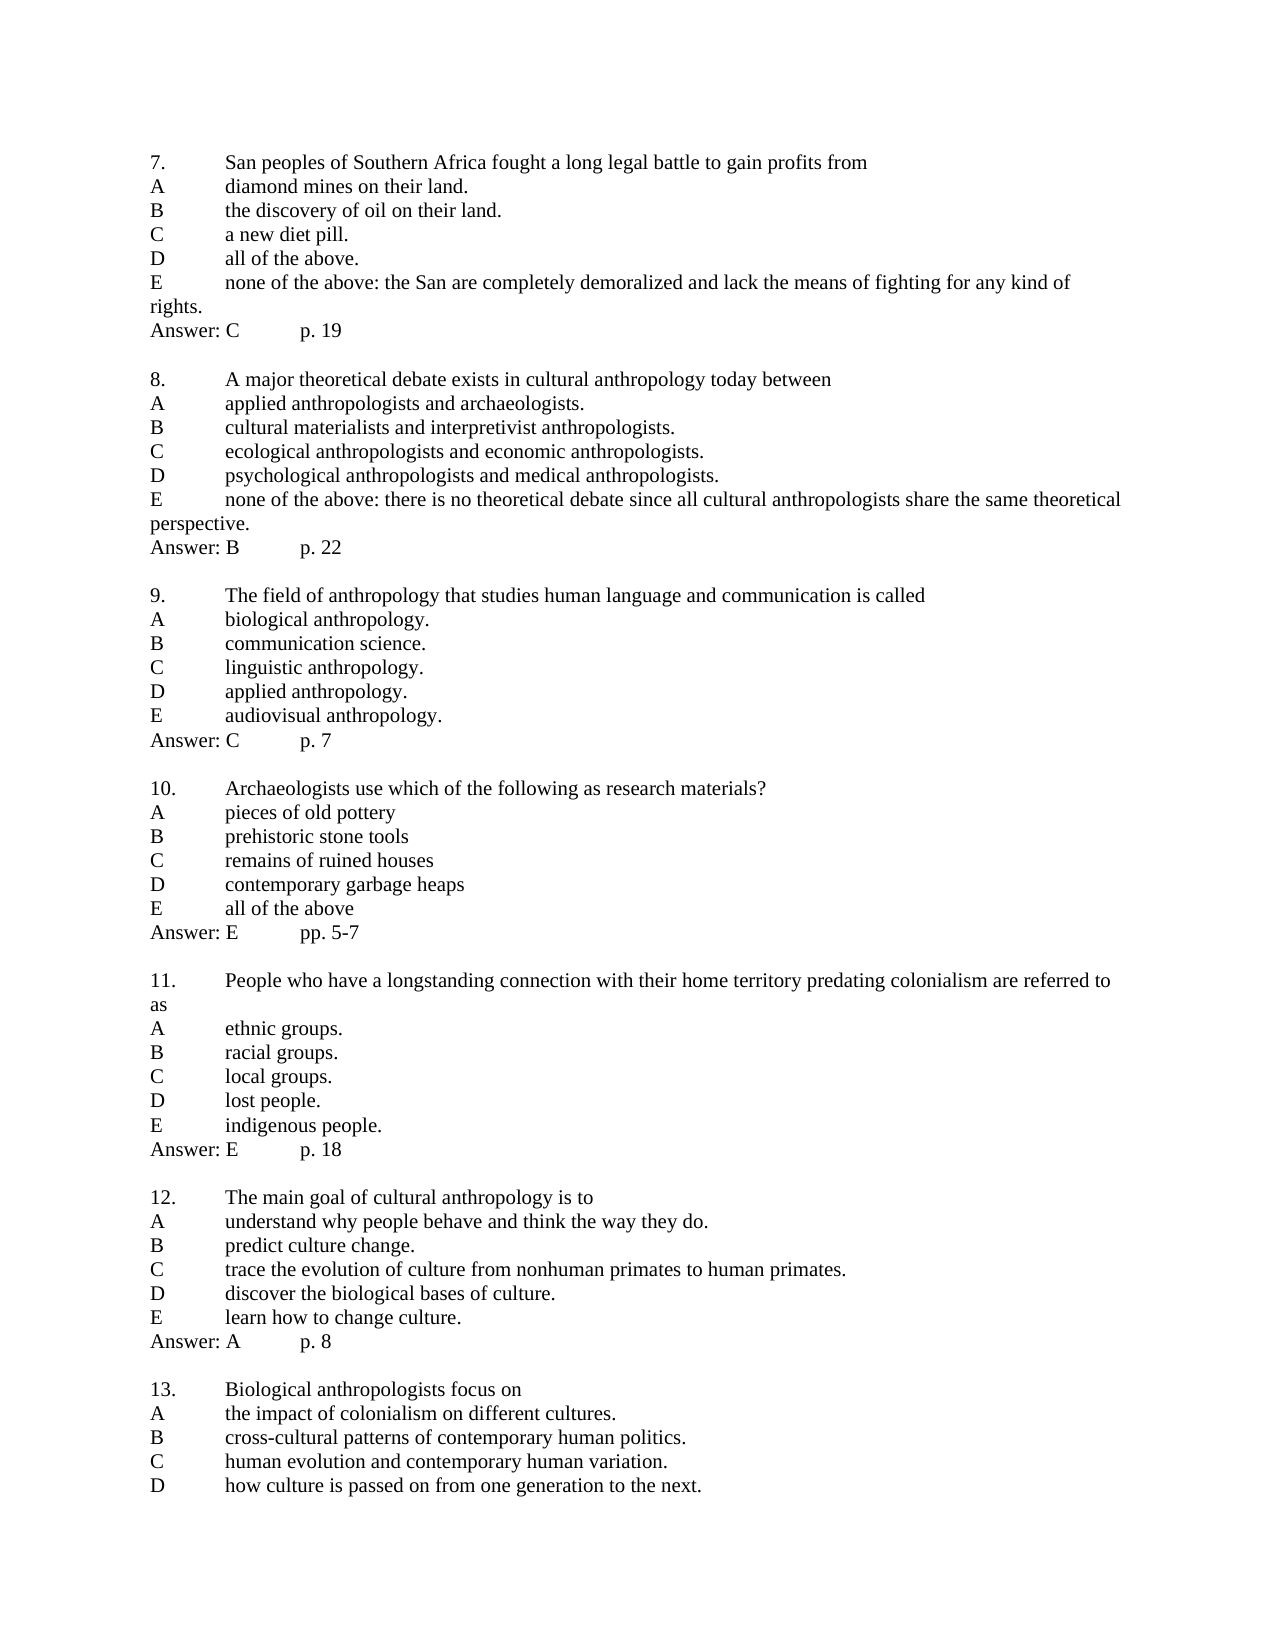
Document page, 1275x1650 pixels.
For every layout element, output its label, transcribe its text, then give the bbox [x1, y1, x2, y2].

text B the discovery of oil on their land. [150, 198, 1125, 222]
text A understand why people behave and think the way they do. [150, 1209, 1125, 1233]
text Answer: E pp. 5-7 [150, 920, 1125, 944]
text D how culture is passed on from one generation to the next. [150, 1473, 1125, 1497]
text D psychological anthropologists and medical anthropologists. [150, 463, 1125, 487]
text A applied anthropologists and archaeologists. [150, 391, 1125, 415]
text D discover the biological bases of culture. [150, 1281, 1125, 1305]
text C human evolution and contemporary human variation. [150, 1449, 1125, 1473]
text Answer: B p. 22 [150, 535, 1125, 559]
text B prehistoric stone tools [150, 824, 1125, 848]
text D contemporary garbage heaps [150, 872, 1125, 896]
text E none of the above: there is no theoretical debate since all cultural anthropologists share the same theoretical perspective. [150, 487, 1125, 535]
text E learn how to change culture. [150, 1305, 1125, 1329]
text D all of the above. [150, 246, 1125, 270]
text 12. The main goal of cultural anthropology is to [150, 1185, 1125, 1209]
text B predict culture change. [150, 1233, 1125, 1257]
text C a new diet pill. [150, 222, 1125, 246]
text A diamond mines on their land. [150, 174, 1125, 198]
text E all of the above [150, 896, 1125, 920]
text B communication science. [150, 631, 1125, 655]
text 10. Archaeologists use which of the following as research materials? [150, 776, 1125, 800]
text E audiovisual anthropology. [150, 703, 1125, 727]
text B racial groups. [150, 1040, 1125, 1064]
text A pieces of old pottery [150, 800, 1125, 824]
text 9. The field of anthropology that studies human language and communication is called [150, 583, 1125, 607]
text A the impact of colonialism on different cultures. [150, 1401, 1125, 1425]
text Answer: A p. 8 [150, 1329, 1125, 1353]
text D lost people. [150, 1088, 1125, 1112]
text C trace the evolution of culture from nonhuman primates to human primates. [150, 1257, 1125, 1281]
text B cultural materialists and interpretivist anthropologists. [150, 415, 1125, 439]
text 7. San peoples of Southern Africa fought a long legal battle to gain profits from [150, 150, 1125, 174]
text 8. A major theoretical debate exists in cultural anthropology today between [150, 367, 1125, 391]
text C ecological anthropologists and economic anthropologists. [150, 439, 1125, 463]
text D applied anthropology. [150, 679, 1125, 703]
text B cross-cultural patterns of contemporary human politics. [150, 1425, 1125, 1449]
text C local groups. [150, 1064, 1125, 1088]
text A biological anthropology. [150, 607, 1125, 631]
text Answer: C p. 19 [150, 318, 1125, 342]
text Answer: C p. 7 [150, 727, 1125, 752]
text C linguistic anthropology. [150, 655, 1125, 679]
text 13. Biological anthropologists focus on [150, 1377, 1125, 1401]
text E none of the above: the San are completely demoralized and lack the means of fighting for any kind of rights. [150, 270, 1125, 318]
text A ethnic groups. [150, 1016, 1125, 1040]
text Answer: E p. 18 [150, 1137, 1125, 1161]
text E indigenous people. [150, 1112, 1125, 1137]
text 11. People who have a longstanding connection with their home territory predating colonialism are referred to as [150, 968, 1125, 1016]
text C remains of ruined houses [150, 848, 1125, 872]
